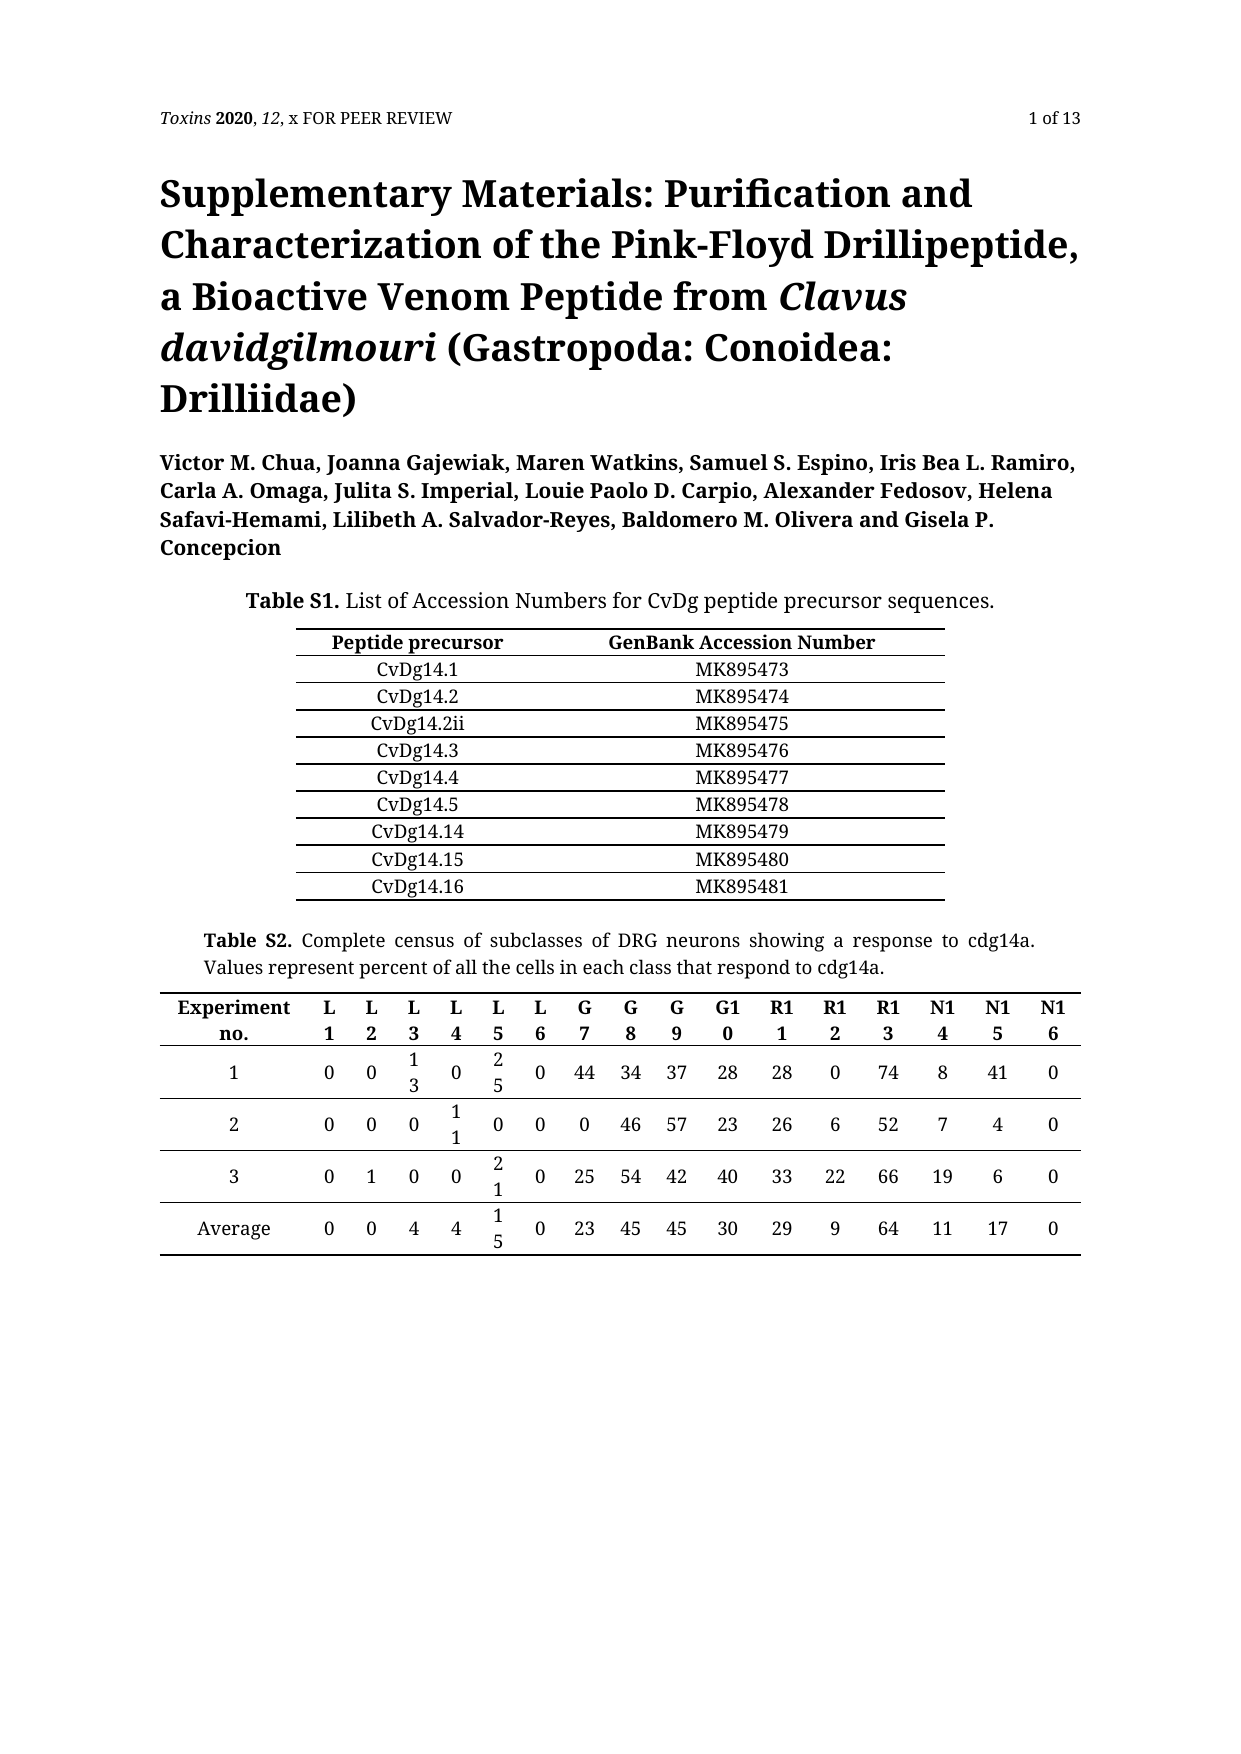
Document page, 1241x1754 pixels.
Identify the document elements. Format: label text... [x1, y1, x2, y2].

table_cell 0 [308, 1046, 350, 1097]
table_cell 19 [915, 1151, 970, 1202]
table_header GenBank Accession Number [539, 630, 944, 655]
table_header G9 [654, 994, 700, 1045]
title Supplementary Materials: Purification and Characterization of the Pink-Floyd Drillipeptide, a Bioactive Venom Peptide from Clavus davidgilmouri (Gastropoda: Conoidea: Drilliidae) [159, 168, 1081, 423]
table_cell CvDg14.4 [296, 765, 539, 790]
table_cell 46 [608, 1099, 654, 1149]
table_cell MK895474 [539, 683, 944, 709]
table_header Experiment no. [160, 994, 308, 1045]
table_cell 17 [970, 1203, 1025, 1254]
table_header N14 [915, 994, 970, 1045]
table_cell 64 [862, 1203, 915, 1254]
table_header L4 [435, 994, 477, 1045]
table_cell CvDg14.16 [296, 873, 539, 898]
table_cell 4 [970, 1099, 1025, 1149]
text Table S1. List of Accession Numbers for CvDg peptide precursor sequences. [204, 587, 1036, 615]
text Table S2. Complete census of subclasses of DRG neurons showing a response to cdg14a. Values represent percent of all the cells in each class that respond to cdg14a. [204, 926, 1036, 980]
table_cell 28 [700, 1046, 755, 1097]
table_cell 37 [654, 1046, 700, 1097]
table_cell 0 [561, 1099, 607, 1149]
table_header L2 [350, 994, 393, 1045]
table_cell 33 [755, 1151, 808, 1202]
table_cell 0 [350, 1203, 393, 1254]
table_cell 15 [477, 1203, 519, 1254]
table_header R11 [755, 994, 808, 1045]
table_header G10 [700, 994, 755, 1045]
table_cell 0 [519, 1151, 561, 1202]
table_cell 0 [808, 1046, 862, 1097]
table_header L5 [477, 994, 519, 1045]
table_cell MK895478 [539, 792, 944, 817]
table_cell 13 [393, 1046, 435, 1097]
table_cell 45 [654, 1203, 700, 1254]
table_cell MK895481 [539, 873, 944, 898]
table_cell MK895479 [539, 819, 944, 844]
table_cell 0 [350, 1099, 393, 1149]
table_cell 0 [308, 1203, 350, 1254]
table_cell 0 [519, 1099, 561, 1149]
table_cell MK895480 [539, 846, 944, 871]
table_cell MK895476 [539, 738, 944, 763]
table_cell CvDg14.2 [296, 683, 539, 709]
table_cell 0 [308, 1151, 350, 1202]
table_cell MK895475 [539, 711, 944, 736]
table_cell 30 [700, 1203, 755, 1254]
table_header N16 [1025, 994, 1081, 1045]
table_cell 0 [435, 1046, 477, 1097]
table_header R13 [862, 994, 915, 1045]
table_cell 23 [700, 1099, 755, 1149]
table_cell 22 [808, 1151, 862, 1202]
table_cell 0 [519, 1203, 561, 1254]
table_cell 29 [755, 1203, 808, 1254]
table_cell 42 [654, 1151, 700, 1202]
table_cell 1 [350, 1151, 393, 1202]
table_cell 0 [350, 1046, 393, 1097]
table_cell 0 [477, 1099, 519, 1149]
table_cell 3 [160, 1151, 308, 1202]
table_cell 0 [1025, 1046, 1081, 1097]
table_cell 26 [755, 1099, 808, 1149]
table_cell MK895473 [539, 656, 944, 682]
table_header Peptide precursor [296, 630, 539, 655]
table_cell 0 [393, 1099, 435, 1149]
table_cell 41 [970, 1046, 1025, 1097]
table_cell 57 [654, 1099, 700, 1149]
table_cell 0 [435, 1151, 477, 1202]
table_cell 4 [435, 1203, 477, 1254]
table_cell 4 [393, 1203, 435, 1254]
table_cell 0 [1025, 1099, 1081, 1149]
table_cell 21 [477, 1151, 519, 1202]
table_header L6 [519, 994, 561, 1045]
table_cell 0 [1025, 1203, 1081, 1254]
table_cell CvDg14.15 [296, 846, 539, 871]
table_cell CvDg14.5 [296, 792, 539, 817]
table_cell 11 [915, 1203, 970, 1254]
table_cell CvDg14.1 [296, 656, 539, 682]
text Victor M. Chua, Joanna Gajewiak, Maren Watkins, Samuel S. Espino, Iris Bea L. Ramiro, Carla A. Omaga, Julita S. Imperial, Louie Paolo D. Carpio, Alexander Fedosov, Helena Safavi-Hemami, Lilibeth A. Salvador-Reyes, Baldomero M. Olivera and Gisela P. Concepcion [159, 448, 1081, 562]
table_cell CvDg14.14 [296, 819, 539, 844]
table_cell CvDg14.3 [296, 738, 539, 763]
table_cell 9 [808, 1203, 862, 1254]
table_cell 6 [808, 1099, 862, 1149]
table_cell 66 [862, 1151, 915, 1202]
table_cell 52 [862, 1099, 915, 1149]
table_cell 6 [970, 1151, 1025, 1202]
table_header G7 [561, 994, 607, 1045]
table_cell 0 [393, 1151, 435, 1202]
table_cell 0 [519, 1046, 561, 1097]
table_cell 25 [561, 1151, 607, 1202]
table_header N15 [970, 994, 1025, 1045]
table_cell 0 [308, 1099, 350, 1149]
table_cell CvDg14.2ii [296, 711, 539, 736]
table_cell 74 [862, 1046, 915, 1097]
table_cell 23 [561, 1203, 607, 1254]
table_cell 54 [608, 1151, 654, 1202]
table_cell 28 [755, 1046, 808, 1097]
table_cell 1 [160, 1046, 308, 1097]
table_cell 34 [608, 1046, 654, 1097]
table_header L3 [393, 994, 435, 1045]
table_cell 11 [435, 1099, 477, 1149]
table_cell MK895477 [539, 765, 944, 790]
table_cell Average [160, 1203, 308, 1254]
table_header R12 [808, 994, 862, 1045]
table_cell 25 [477, 1046, 519, 1097]
table_cell 0 [1025, 1151, 1081, 1202]
table_cell 7 [915, 1099, 970, 1149]
table_cell 40 [700, 1151, 755, 1202]
table_cell 44 [561, 1046, 607, 1097]
table_cell 2 [160, 1099, 308, 1149]
table_cell 45 [608, 1203, 654, 1254]
table_header L1 [308, 994, 350, 1045]
table_header G8 [608, 994, 654, 1045]
table_cell 8 [915, 1046, 970, 1097]
